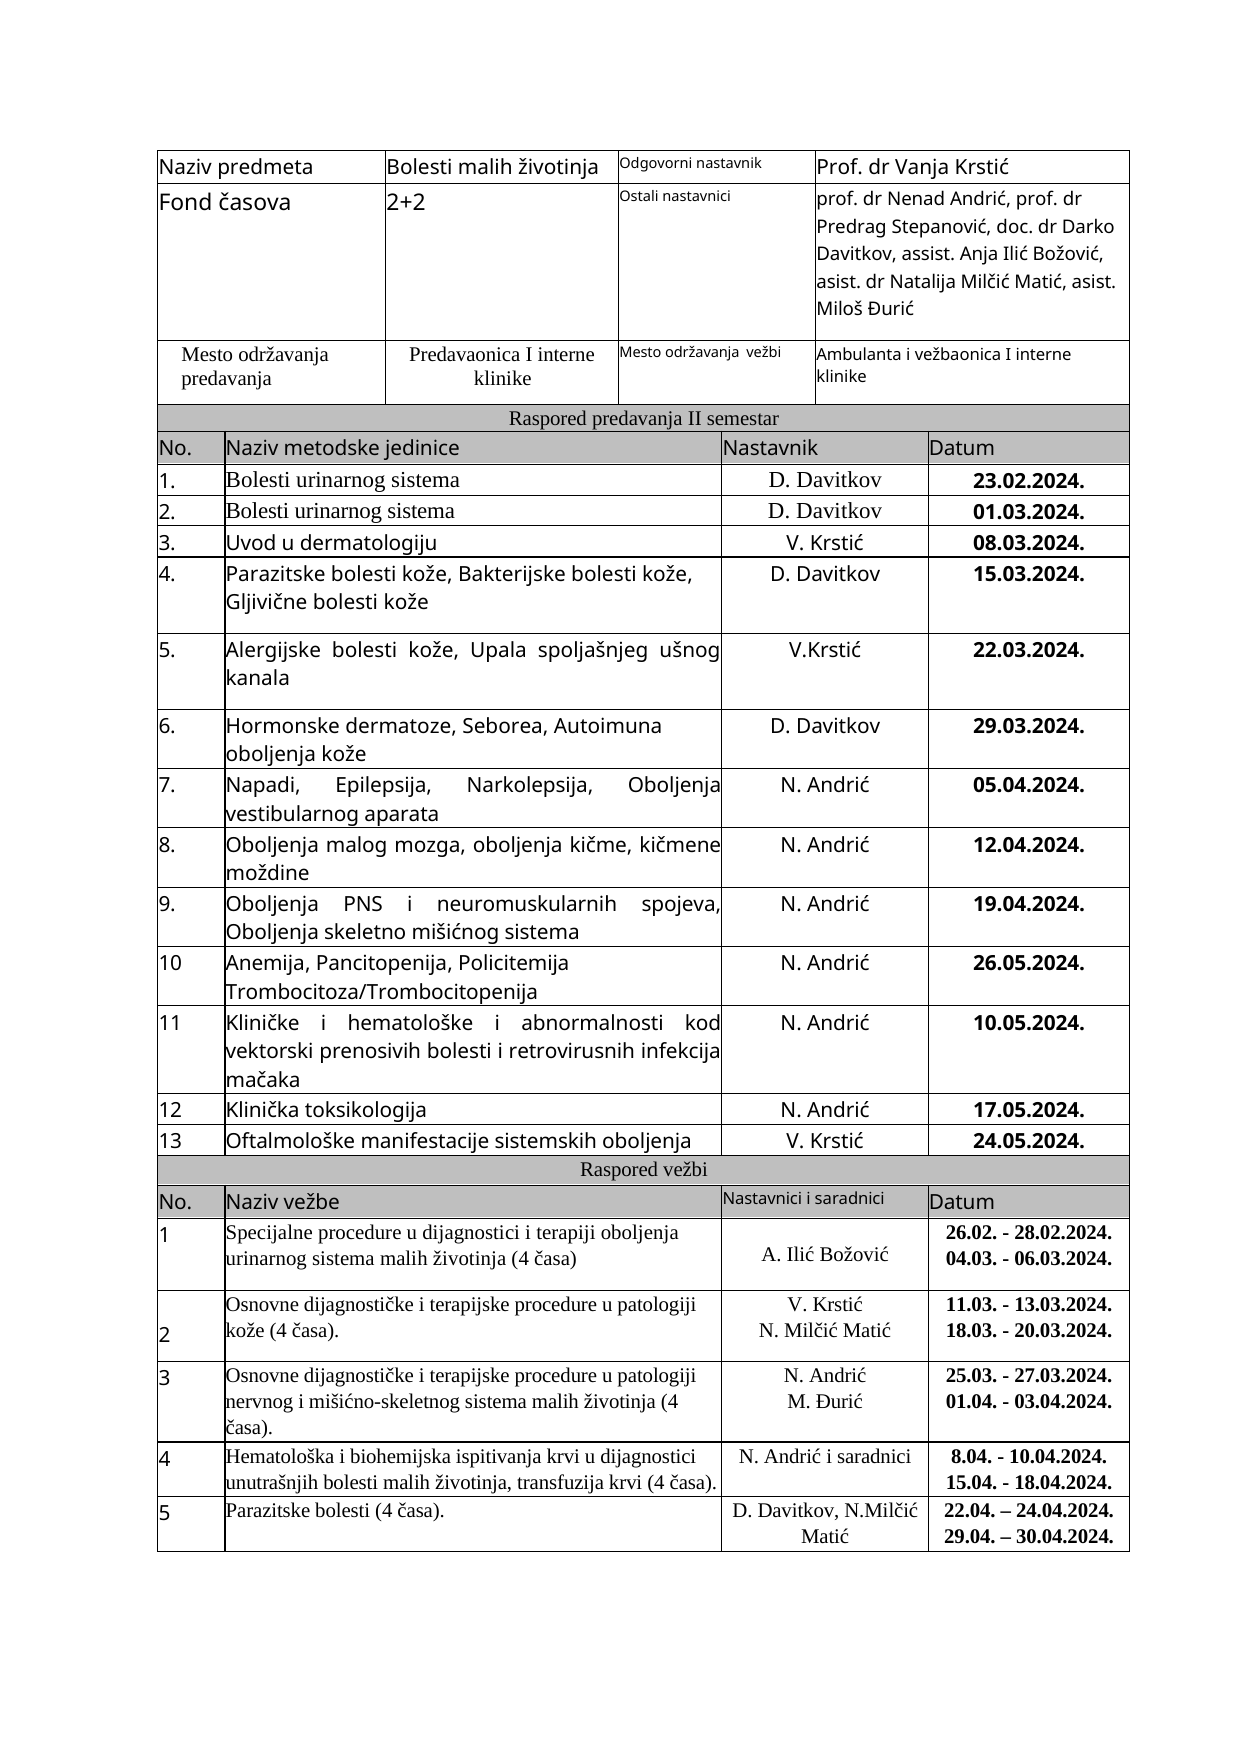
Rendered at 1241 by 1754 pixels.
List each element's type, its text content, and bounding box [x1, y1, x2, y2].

table_cell 05.04.2024. [929, 769, 1129, 827]
table_cell 8. [158, 828, 224, 887]
table_cell Hematološka i biohemijska ispitivanja krvi u dijagnostici unutrašnjih bolesti malih životinja, transfuzija krvi (4 časa). [226, 1443, 721, 1496]
table_header Bolesti malih životinja [386, 151, 618, 183]
table_cell D. Davitkov [722, 496, 928, 525]
table_cell 26.02. - 28.02.2024. 04.03. - 06.03.2024. [929, 1219, 1129, 1289]
table_header Naziv predmeta [158, 151, 385, 183]
table_cell N. Andrić i saradnici [722, 1443, 928, 1496]
table_cell Oboljenja PNS i neuromuskularnih spojeva, Oboljenja skeletno mišićnog sistema [226, 888, 721, 946]
table_cell No. [158, 1186, 224, 1217]
table_cell Naziv metodske jedinice [226, 432, 721, 463]
table_cell Nastavnik [722, 432, 928, 463]
table_cell 2+2 [386, 184, 618, 340]
table_cell 9. [158, 888, 224, 946]
table_cell Predavaonica I interne klinike [386, 341, 618, 404]
table_cell N. Andrić [722, 1006, 928, 1093]
table_cell Parazitske bolesti kože, Bakterijske bolesti kože, Gljivične bolesti kože [226, 558, 721, 632]
table_cell Ostali nastavnici [619, 184, 815, 340]
table_cell Specijalne procedure u dijagnostici i terapiji oboljenja urinarnog sistema malih životinja (4 časa) [226, 1219, 721, 1289]
table_cell 29.03.2024. [929, 710, 1129, 768]
table_cell 23.02.2024. [929, 465, 1129, 494]
table_cell Uvod u dermatologiju [226, 526, 721, 556]
table_cell A. Ilić Božović [722, 1219, 928, 1289]
table_cell 26.05.2024. [929, 947, 1129, 1005]
table_cell 15.03.2024. [929, 558, 1129, 632]
table_cell V. Krstić [722, 526, 928, 556]
table_cell 2. [158, 496, 224, 525]
table_cell 11 [158, 1006, 224, 1093]
table_cell Napadi, Epilepsija, Narkolepsija, Oboljenja vestibularnog aparata [226, 769, 721, 827]
table_cell D. Davitkov, N.Milčić Matić [722, 1497, 928, 1551]
table_cell D. Davitkov [722, 710, 928, 768]
table_cell 3. [158, 526, 224, 556]
table_cell 10 [158, 947, 224, 1005]
table_cell Datum [929, 1186, 1129, 1217]
table_cell Nastavnici i saradnici [722, 1186, 928, 1217]
table_cell prof. dr Nenad Andrić, prof. dr Predrag Stepanović, doc. dr Darko Davitkov, assist. Anja Ilić Božović, asist. dr Natalija Milčić Matić, asist. Miloš Đurić [816, 184, 1129, 340]
table_cell 22.03.2024. [929, 634, 1129, 708]
table_cell N. Andrić [722, 1094, 928, 1124]
table_cell Raspored predavanja II semestar [158, 405, 1129, 431]
table_cell 1 [158, 1219, 224, 1289]
table_cell Mesto održavanja predavanja [158, 341, 385, 404]
table_cell 3 [158, 1362, 224, 1441]
table_cell 2 [158, 1291, 224, 1361]
table_cell 12.04.2024. [929, 828, 1129, 887]
table_cell N. Andrić M. Đurić [722, 1362, 928, 1441]
table_cell N. Andrić [722, 947, 928, 1005]
table_header Prof. dr Vanja Krstić [816, 151, 1129, 183]
table_cell 10.05.2024. [929, 1006, 1129, 1093]
table_cell 17.05.2024. [929, 1094, 1129, 1124]
table_cell Raspored vežbi [158, 1156, 1129, 1184]
table_cell Osnovne dijagnostičke i terapijske procedure u patologiji kože (4 časa). [226, 1291, 721, 1361]
table_cell 25.03. - 27.03.2024. 01.04. - 03.04.2024. [929, 1362, 1129, 1441]
table_cell 13 [158, 1125, 224, 1155]
table_cell Anemija, Pancitopenija, Policitemija Trombocitoza/Trombocitopenija [226, 947, 721, 1005]
table_cell 7. [158, 769, 224, 827]
table_cell 4 [158, 1443, 224, 1496]
table_cell V. Krstić [722, 1125, 928, 1155]
table_cell 19.04.2024. [929, 888, 1129, 946]
table_cell D. Davitkov [722, 558, 928, 632]
table_cell 8.04. - 10.04.2024. 15.04. - 18.04.2024. [929, 1443, 1129, 1496]
table_cell V. Krstić N. Milčić Matić [722, 1291, 928, 1361]
table_cell Mesto održavanja vežbi [619, 341, 815, 404]
table_cell Kliničke i hematološke i abnormalnosti kod vektorski prenosivih bolesti i retrovirusnih infekcija mačaka [226, 1006, 721, 1093]
table_cell Parazitske bolesti (4 časa). [226, 1497, 721, 1551]
table_cell 4. [158, 558, 224, 632]
table_cell Osnovne dijagnostičke i terapijske procedure u patologiji nervnog i mišićno-skeletnog sistema malih životinja (4 časa). [226, 1362, 721, 1441]
table_cell Bolesti urinarnog sistema [226, 496, 721, 525]
table_cell N. Andrić [722, 828, 928, 887]
table_cell 12 [158, 1094, 224, 1124]
table_cell Datum [929, 432, 1129, 463]
table_cell Fond časova [158, 184, 385, 340]
table_cell N. Andrić [722, 769, 928, 827]
table_cell Ambulanta i vežbaonica I interne klinike [816, 341, 1129, 404]
table_cell 24.05.2024. [929, 1125, 1129, 1155]
table_cell D. Davitkov [722, 465, 928, 494]
table_cell V.Krstić [722, 634, 928, 708]
table_cell 5 [158, 1497, 224, 1551]
table_cell 22.04. – 24.04.2024. 29.04. – 30.04.2024. [929, 1497, 1129, 1551]
table_header Odgovorni nastavnik [619, 151, 815, 183]
table_cell 1. [158, 465, 224, 494]
table_cell 08.03.2024. [929, 526, 1129, 556]
table_cell Alergijske bolesti kože, Upala spoljašnjeg ušnog kanala [226, 634, 721, 708]
table_cell 5. [158, 634, 224, 708]
table_cell Oftalmološke manifestacije sistemskih oboljenja [226, 1125, 721, 1155]
table_cell Oboljenja malog mozga, oboljenja kičme, kičmene moždine [226, 828, 721, 887]
table_cell N. Andrić [722, 888, 928, 946]
table_cell 11.03. - 13.03.2024. 18.03. - 20.03.2024. [929, 1291, 1129, 1361]
table_cell Naziv vežbe [226, 1186, 721, 1217]
table_cell Bolesti urinarnog sistema [226, 465, 721, 494]
table_cell 01.03.2024. [929, 496, 1129, 525]
table_cell Hormonske dermatoze, Seborea, Autoimuna oboljenja kože [226, 710, 721, 768]
table_cell Klinička toksikologija [226, 1094, 721, 1124]
table_cell 6. [158, 710, 224, 768]
table_cell No. [158, 432, 224, 463]
